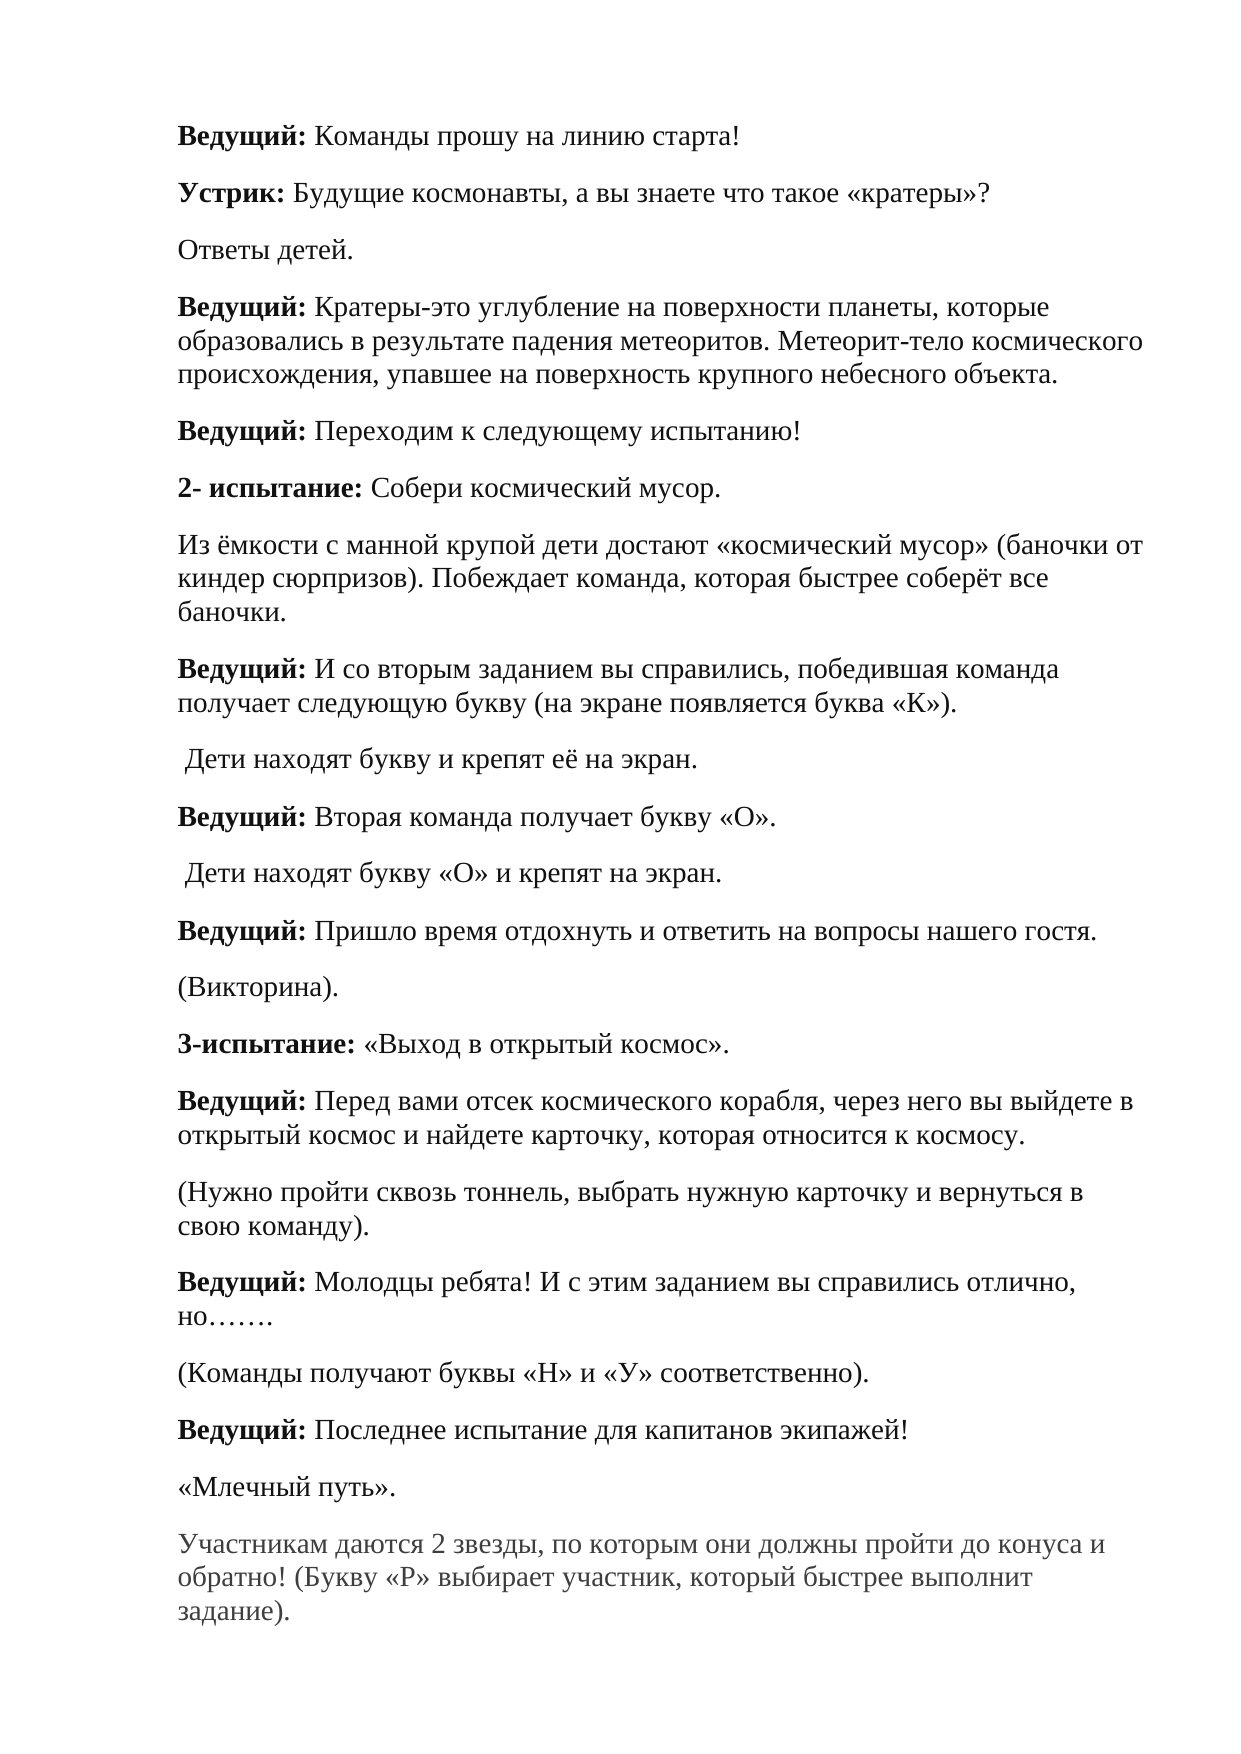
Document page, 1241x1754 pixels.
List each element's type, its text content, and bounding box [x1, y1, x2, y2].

text (Команды получают буквы «Н» и «У» соответственно). [177, 1355, 1152, 1389]
text Ведущий: И со вторым заданием вы справились, победившая команда получает следующую букву (на экране появляется буква «К»). [177, 651, 1152, 718]
text Из ёмкости с манной крупой дети достают «космический мусор» (баночки от киндер сюрпризов). Побеждает команда, которая быстрее соберёт все баночки. [177, 527, 1152, 628]
text Дети находят букву «О» и крепят на экран. [177, 856, 1152, 889]
text 3-испытание: «Выход в открытый космос». [177, 1027, 1152, 1060]
text (Нужно пройти сквозь тоннель, выбрать нужную карточку и вернуться в свою команду). [177, 1174, 1152, 1241]
text Ведущий: Молодцы ребята! И с этим заданием вы справились отлично, но……. [177, 1264, 1152, 1332]
text Ведущий: Кратеры-это углубление на поверхности планеты, которые образовались в результате падения метеоритов. Метеорит-тело космического происхождения, упавшее на поверхность крупного небесного объекта. [177, 289, 1152, 390]
text Ведущий: Команды прошу на линию старта! [177, 118, 1152, 152]
text Участникам даются 2 звезды, по которым они должны пройти до конуса и обратно! (Букву «Р» выбирает участник, который быстрее выполнит задание). [177, 1526, 1152, 1627]
text Ведущий: Переходим к следующему испытанию! [177, 413, 1152, 447]
text Дети находят букву и крепят её на экран. [177, 742, 1152, 775]
text «Млечный путь». [177, 1469, 1152, 1503]
text Ведущий: Пришло время отдохнуть и ответить на вопросы нашего гостя. [177, 913, 1152, 946]
text Ведущий: Вторая команда получает букву «О». [177, 799, 1152, 832]
text Ответы детей. [177, 232, 1152, 266]
text Ведущий: Последнее испытание для капитанов экипажей! [177, 1412, 1152, 1446]
text Устрик: Будущие космонавты, а вы знаете что такое «кратеры»? [177, 175, 1152, 209]
text 2- испытание: Собери космический мусор. [177, 470, 1152, 504]
text Ведущий: Перед вами отсек космического корабля, через него вы выйдете в открытый космос и найдете карточку, которая относится к космосу. [177, 1083, 1152, 1151]
text (Викторина). [177, 969, 1152, 1003]
